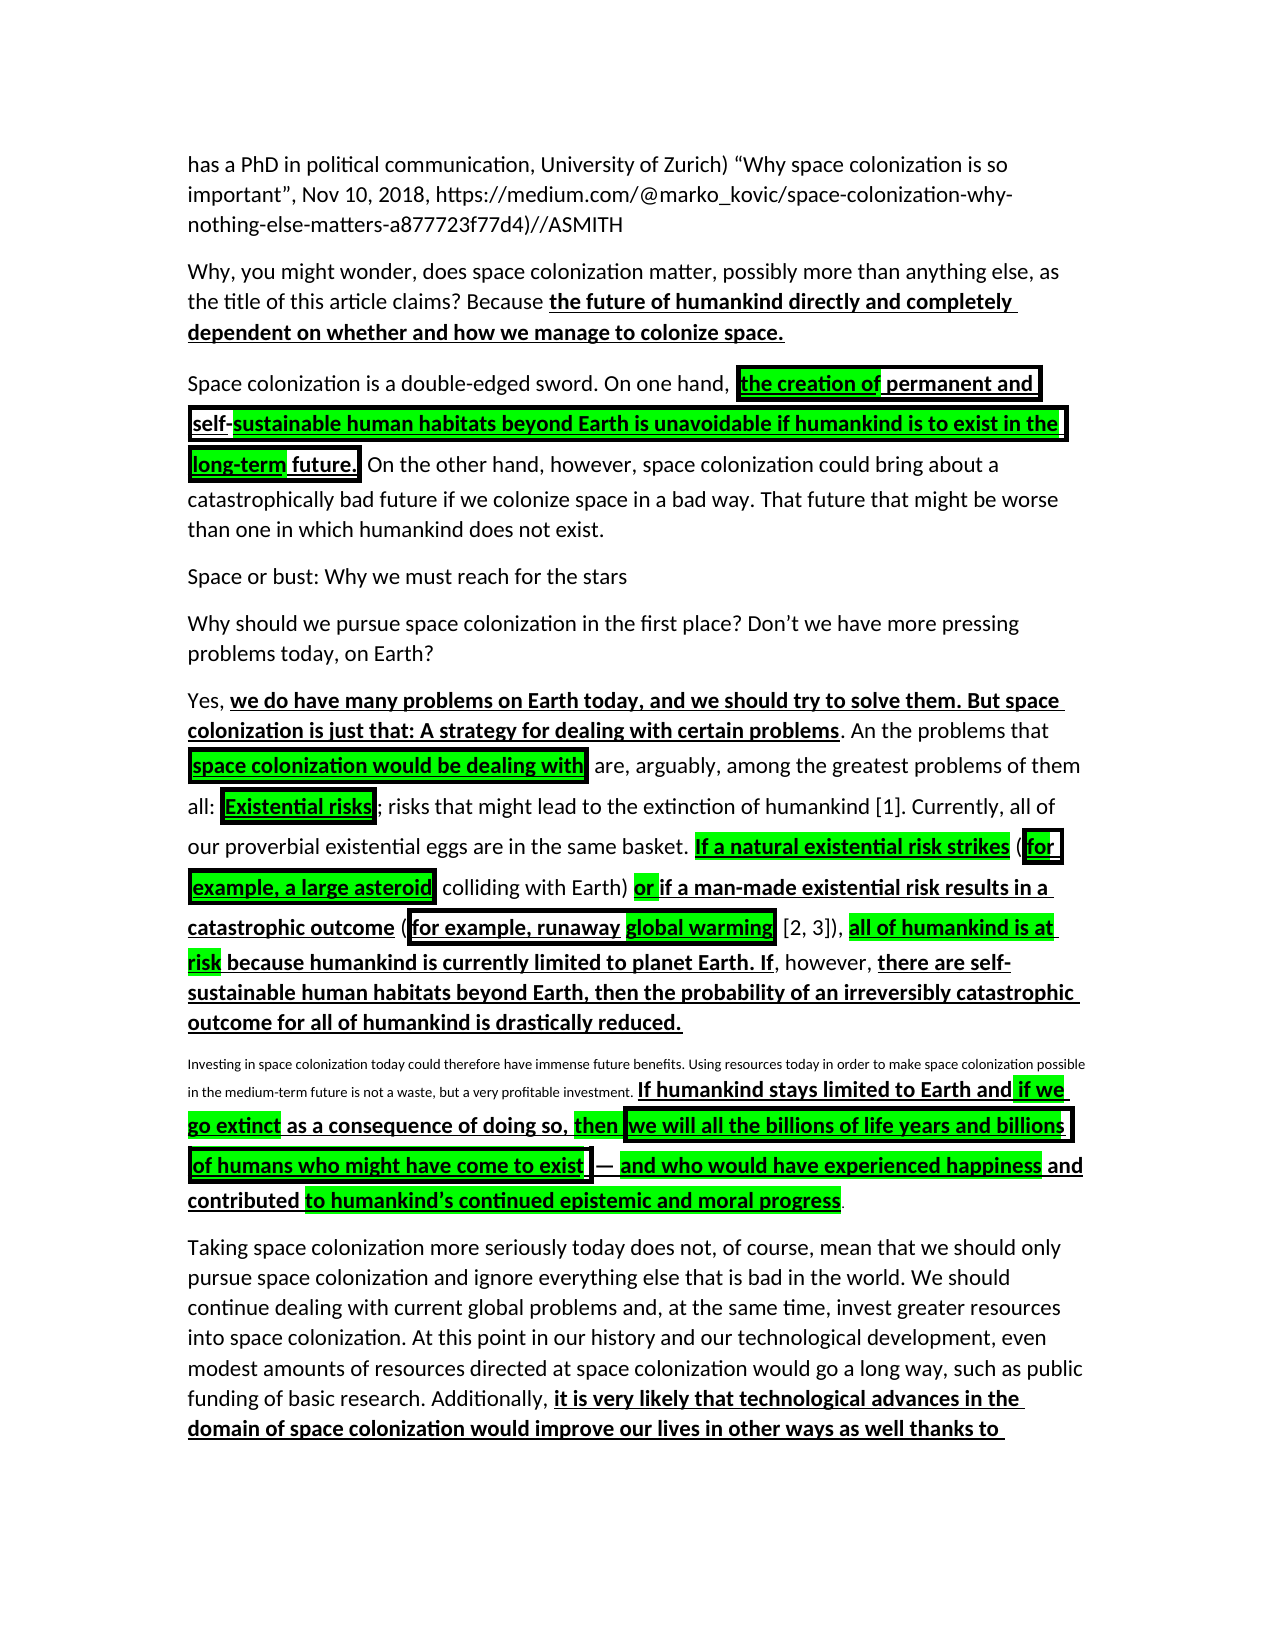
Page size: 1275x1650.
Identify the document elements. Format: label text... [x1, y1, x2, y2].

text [187, 150, 1087, 238]
text Yes, we do have many problems on Earth today, and we should try to solve them. But space colonization is just that: A strategy for dealing with certain problems. An the problems that space colonization would be dealing with are, arguably, among the greatest problems of them all: Existential risks; risks that might lead to the extinction of humankind [1]. Currently, all of our proverbial existential eggs are in the same basket. If a natural existential risk strikes (for example, a large asteroid colliding with Earth) or if a man-made existential risk results in a catastrophic outcome (for example, runaway global warming [2, 3]), all of humankind is at risk because humankind is currently limited to planet Earth. If, however, there are self-sustainable human habitats beyond Earth, then the probability of an irreversibly catastrophic outcome for all of humankind is drastically reduced. [187, 686, 1087, 1036]
text Space colonization is a double-edged sword. On one hand, the creation of permanent and self-sustainable human habitats beyond Earth is unavoidable if humankind is to exist in the long-term future. On the other hand, however, space colonization could bring about a catastrophically bad future if we colonize space in a bad way. That future that might be worse than one in which humankind does not exist. [187, 364, 1087, 543]
text Space or bust: Why we must reach for the stars [187, 562, 1087, 590]
text Investing in space colonization today could therefore have immense future benefits. Using resources today in order to make space colonization possible in the medium-term future is not a waste, but a very profitable investment. If humankind stays limited to Earth and if we go extinct as a consequence of doing so, then we will all the billions of life years and billions of humans who might have come to exist — and who would have experienced happiness and contributed to humankind’s continued epistemic and moral progress. [187, 1055, 1087, 1214]
text Why should we pursue space colonization in the first place? Don’t we have more pressing problems today, on Earth? [187, 609, 1087, 667]
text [187, 1233, 1087, 1442]
text Why, you might wonder, does space colonization matter, possibly more than anything else, as the title of this article claims? Because the future of humankind directly and completely dependent on whether and how we manage to colonize space. [187, 257, 1087, 346]
